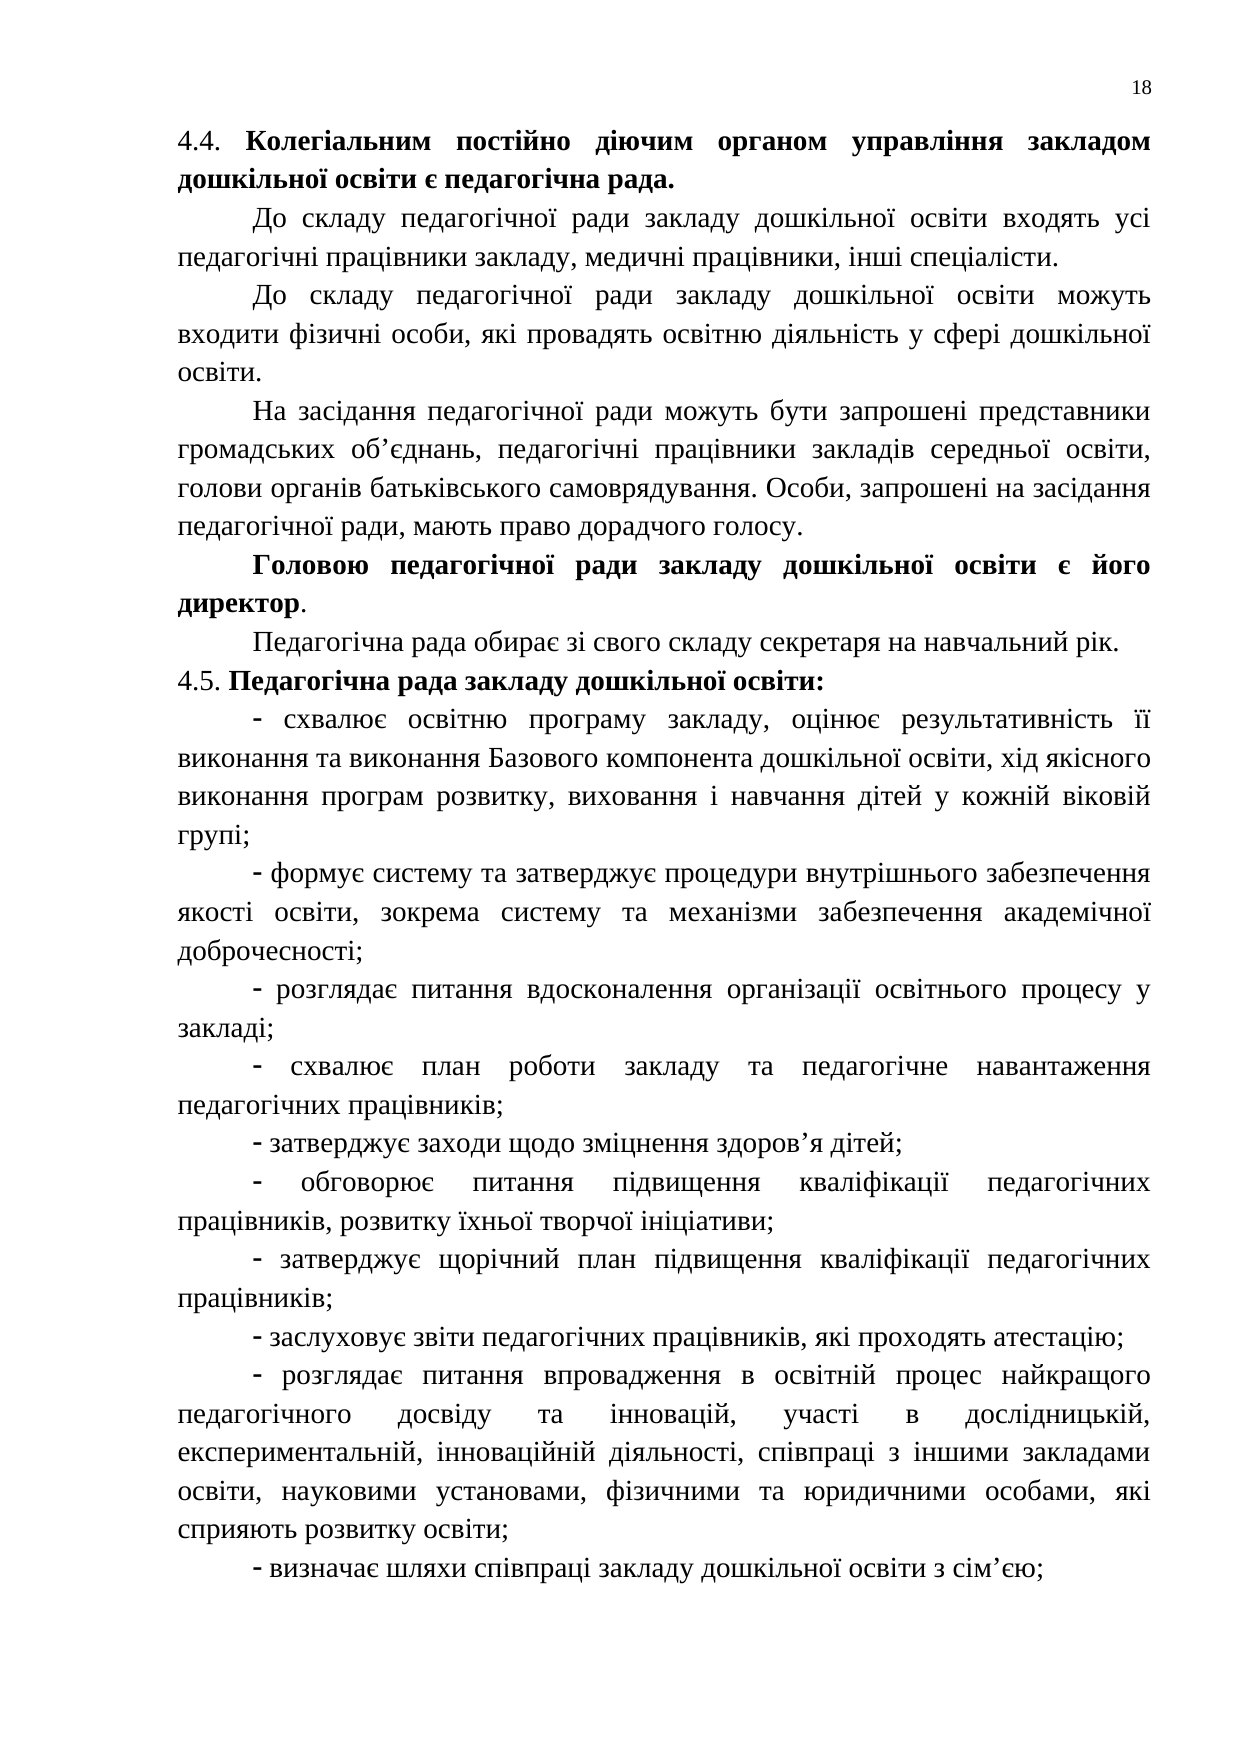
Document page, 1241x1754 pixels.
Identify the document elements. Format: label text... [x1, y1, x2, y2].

text затверджує щорічний план підвищення кваліфікації педагогічних працівників; [177, 1241, 1152, 1314]
text 4.4. Колегіальним постійно діючим органом управління закладом дошкільної освіти є педагогічна рада. [177, 123, 1152, 195]
text затверджує заходи щодо зміцнення здоров’я дітей; [177, 1126, 1152, 1159]
text До складу педагогічної ради закладу дошкільної освіти можуть входити фізичні особи, які провадять освітню діяльність у сфері дошкільної освіти. [177, 277, 1152, 388]
text розглядає питання вдосконалення організації освітнього процесу у закладі; [177, 971, 1152, 1043]
text формує систему та затверджує процедури внутрішнього забезпечення якості освіти, зокрема систему та механізми забезпечення академічної доброчесності; [177, 856, 1152, 966]
text заслуховує звіти педагогічних працівників, які проходять атестацію; [177, 1319, 1152, 1352]
text схвалює план роботи закладу та педагогічне навантаження педагогічних працівників; [177, 1048, 1152, 1121]
text розглядає питання впровадження в освітній процес найкращого педагогічного досвіду та інновацій, участі в дослідницькій, експериментальній, інноваційній діяльності, співпраці з іншими закладами освіти, науковими установами, фізичними та юридичними особами, які сприяють розвитку освіти; [177, 1357, 1152, 1545]
text Педагогічна рада обирає зі свого складу секретаря на навчальний рік. [177, 624, 1152, 658]
text 4.5. Педагогічна рада закладу дошкільної освіти: [177, 663, 1152, 696]
text Головою педагогічної ради закладу дошкільної освіти є його директор. [177, 547, 1152, 619]
text На засідання педагогічної ради можуть бути запрошені представники громадських об’єднань, педагогічні працівники закладів середньої освіти, голови органів батьківського самоврядування. Особи, запрошені на засідання педагогічної ради, мають право дорадчого голосу. [177, 393, 1152, 542]
text обговорює питання підвищення кваліфікації педагогічних працівників, розвитку їхньої творчої ініціативи; [177, 1164, 1152, 1236]
text До складу педагогічної ради закладу дошкільної освіти входять усі педагогічні працівники закладу, медичні працівники, інші спеціалісти. [177, 200, 1152, 272]
text схвалює освітню програму закладу, оцінює результативність її виконання та виконання Базового компонента дошкільної освіти, хід якісного виконання програм розвитку, виховання і навчання дітей у кожній віковій групі; [177, 701, 1152, 851]
text визначає шляхи співпраці закладу дошкільної освіти з сім’єю; [177, 1550, 1152, 1584]
